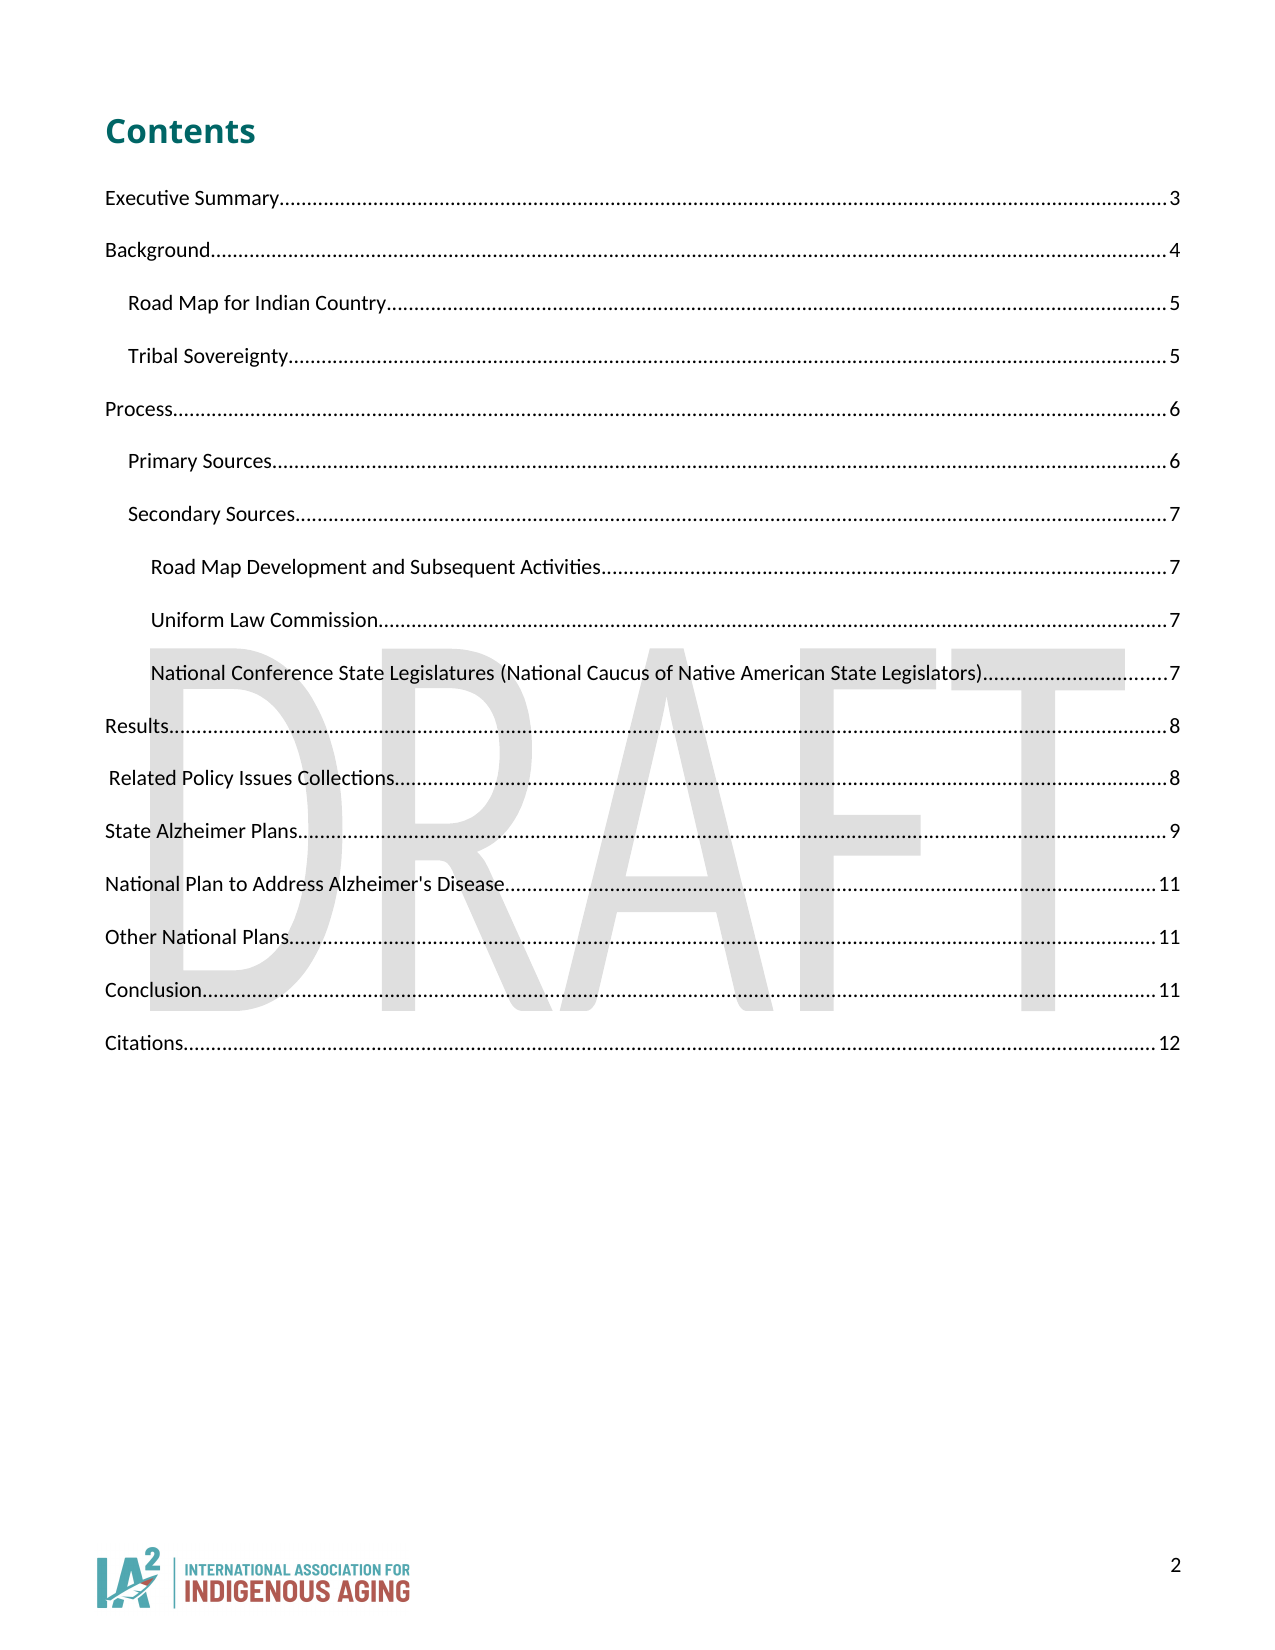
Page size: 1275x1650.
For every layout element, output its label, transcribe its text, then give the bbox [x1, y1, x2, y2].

text Contents [105, 108, 1181, 154]
picture [93, 1543, 409, 1616]
